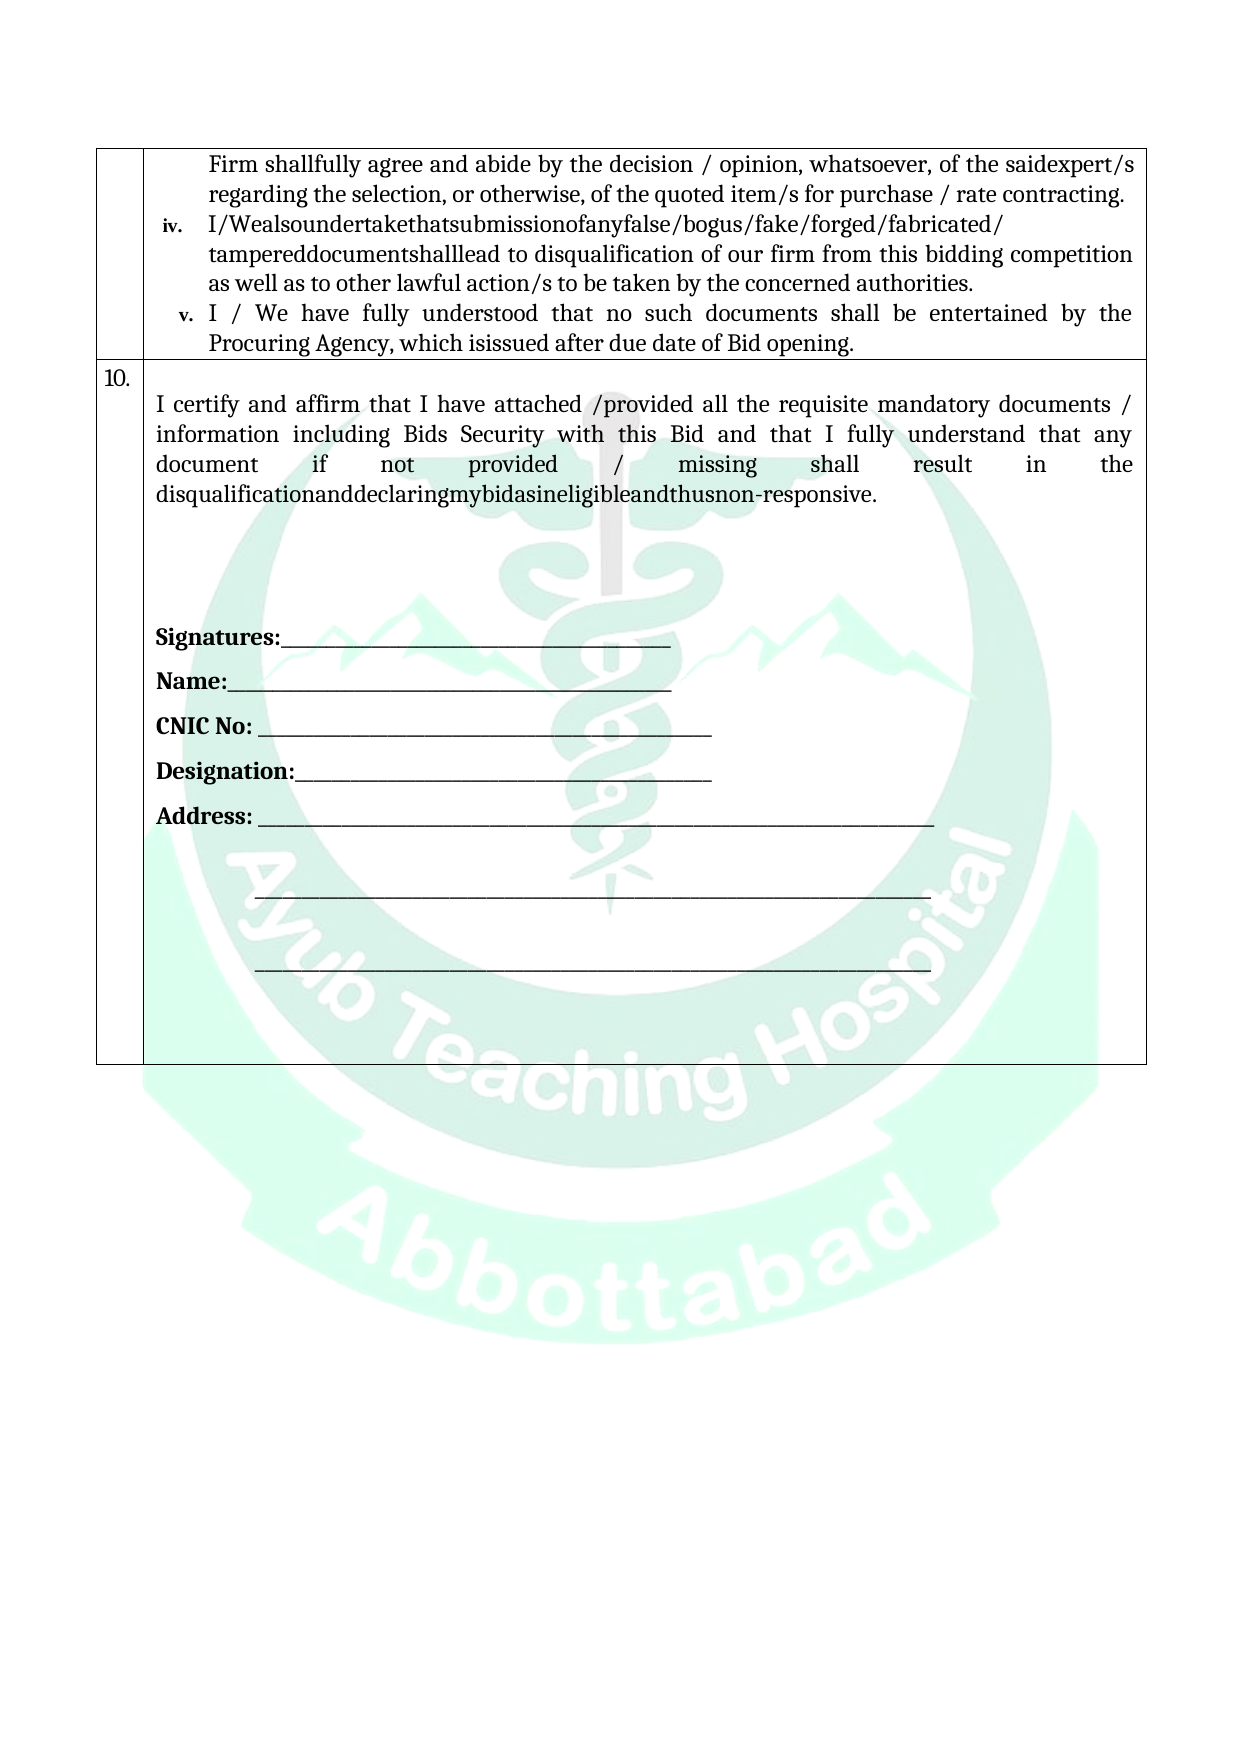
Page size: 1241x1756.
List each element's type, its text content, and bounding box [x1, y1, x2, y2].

table_cell I certify and affirm that I have attached /provided all the requisite mandatory documents / information including Bids Security with this Bid and that I fully understand that any document if not provided / missing shall result in the disqualificationanddeclaringmybidasineligibleandthusnon-responsive. Signatures:___________________________________________ Name:_________________________________________________ CNIC No: _________________________________________________ Designation:_____________________________________________ Address: _________________________________________________________________________ _________________________________________________________________________ _________________________________________________________________________ [144, 360, 1146, 1063]
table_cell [144, 149, 1146, 359]
table_cell 10. [97, 360, 143, 1063]
table_cell 9. [97, 149, 143, 359]
